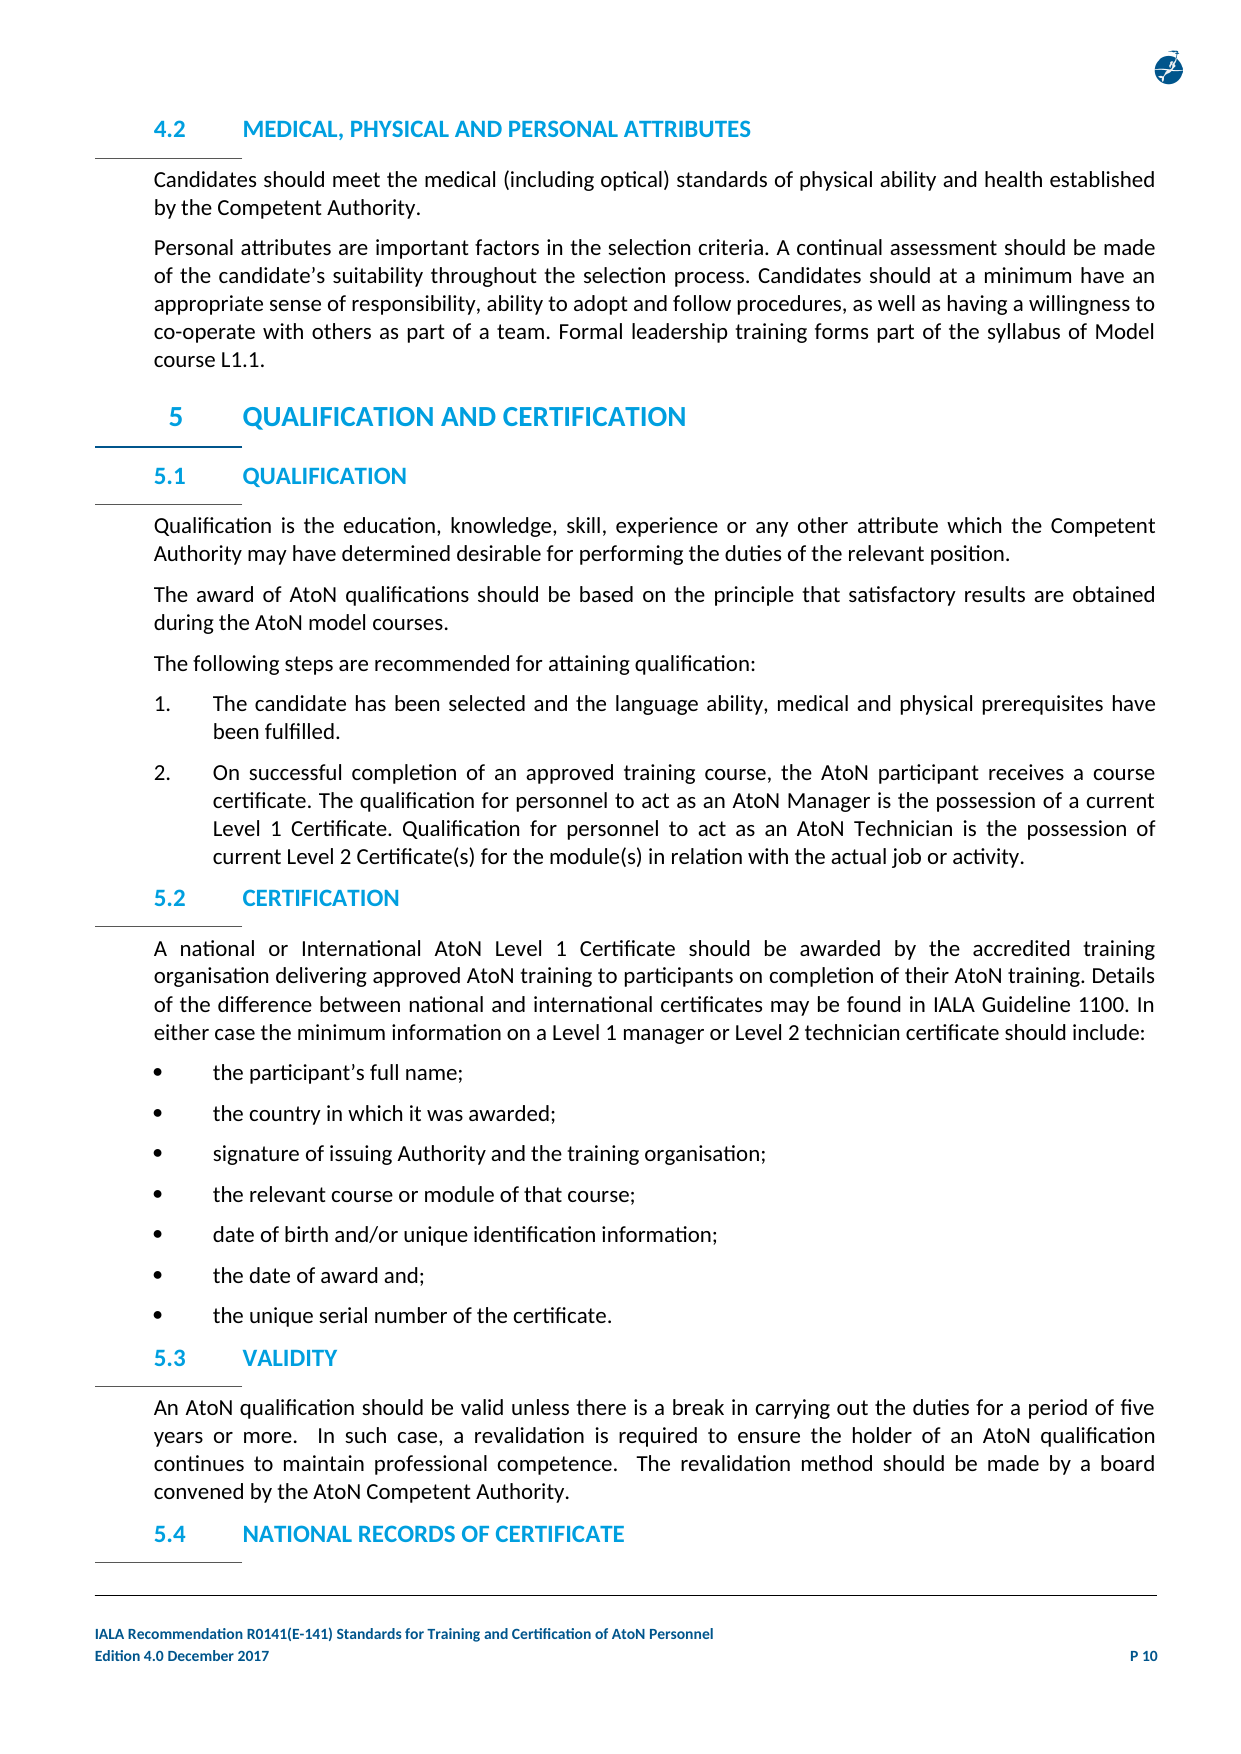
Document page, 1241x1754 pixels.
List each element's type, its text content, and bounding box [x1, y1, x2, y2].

list the participant’s full name; [153, 1058, 1157, 1086]
list The candidate has been selected and the language ability, medical and physical prerequisites have been fulfilled. [153, 689, 1157, 745]
list the date of award and; [153, 1261, 1157, 1289]
picture [1123, 0, 1241, 119]
subtitle QUALIFICATION AND CERTIFICATION [168, 398, 1157, 434]
subtitle Qualification [153, 460, 1157, 491]
list the country in which it was awarded; [153, 1099, 1157, 1127]
text The award of AtoN qualifications should be based on the principle that satisfactory results are obtained during the AtoN model courses. [153, 580, 1157, 636]
list date of birth and/or unique identification information; [153, 1220, 1157, 1248]
list the relevant course or module of that course; [153, 1180, 1157, 1208]
text The following steps are recommended for attaining qualification: [153, 649, 1157, 677]
list the unique serial number of the certificate. [153, 1301, 1157, 1329]
text Personal attributes are important factors in the selection criteria. A continual assessment should be made of the candidate’s suitability throughout the selection process. Candidates should at a minimum have an appropriate sense of responsibility, ability to adopt and follow procedures, as well as having a willingness to co-operate with others as part of a team. Formal leadership training forms part of the syllabus of Model course L1.1. [153, 233, 1157, 373]
text An AtoN qualification should be valid unless there is a break in carrying out the duties for a period of five years or more. In such case, a revalidation is required to ensure the holder of an AtoN qualification continues to maintain professional competence. The revalidation method should be made by a board convened by the AtoN Competent Authority. [153, 1393, 1157, 1505]
subtitle national records of certificate [153, 1518, 1157, 1548]
text A national or International AtoN Level 1 Certificate should be awarded by the accredited training organisation delivering approved AtoN training to participants on completion of their AtoN training. Details of the difference between national and international certificates may be found in IALA Guideline 1100. In either case the minimum information on a Level 1 manager or Level 2 technician certificate should include: [153, 934, 1157, 1046]
subtitle MEDICAL, PHYSICAL and personal attributes [153, 113, 1157, 144]
text Qualification is the education, knowledge, skill, experience or any other attribute which the Competent Authority may have determined desirable for performing the duties of the relevant position. [153, 512, 1157, 568]
list signature of issuing Authority and the training organisation; [153, 1139, 1157, 1167]
subtitle Certification [153, 882, 1157, 913]
subtitle Validity [153, 1342, 1157, 1372]
list On successful completion of an approved training course, the AtoN participant receives a course certificate. The qualification for personnel to act as an AtoN Manager is the possession of a current Level 1 Certificate. Qualification for personnel to act as an AtoN Technician is the possession of current Level 2 Certificate(s) for the module(s) in relation with the actual job or activity. [153, 758, 1157, 870]
text Candidates should meet the medical (including optical) standards of physical ability and health established by the Competent Authority. [153, 165, 1157, 221]
